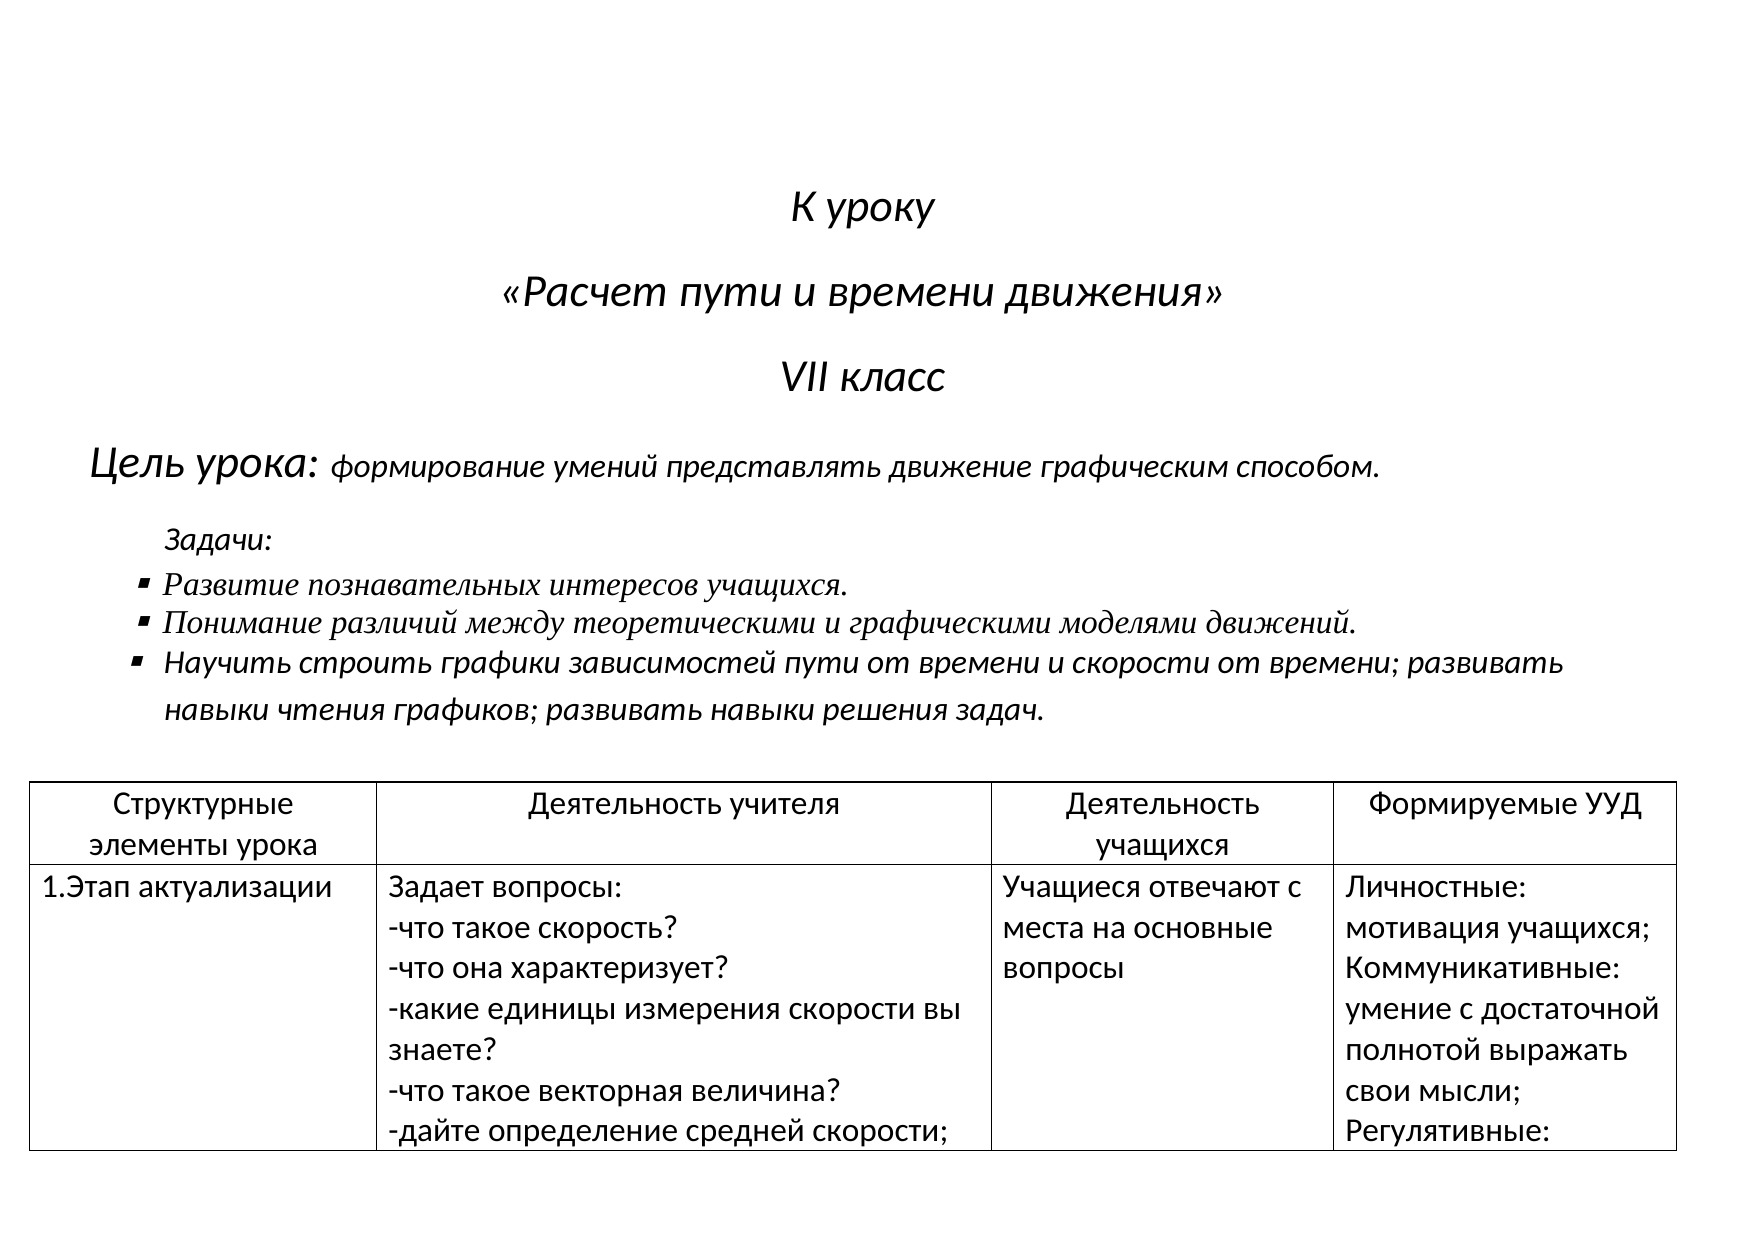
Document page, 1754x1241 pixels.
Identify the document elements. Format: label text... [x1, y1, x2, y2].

list Понимание различий между теоретическими и графическими моделями движений. [133, 603, 1636, 641]
list Развитие познавательных интересов учащихся. [133, 564, 1636, 603]
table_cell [1334, 865, 1676, 1150]
table_header Деятельность учителя [377, 783, 991, 864]
list Научить строить графики зависимостей пути от времени и скорости от времени; развивать навыки чтения графиков; развивать навыки решения задач. [126, 641, 1636, 728]
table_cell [992, 865, 1333, 1150]
table_header Структурные элементы урока [30, 783, 376, 864]
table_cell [377, 865, 991, 1150]
table_header Деятельность учащихся [992, 783, 1333, 864]
table_header Формируемые УУД [1334, 783, 1676, 864]
text Задачи: [164, 518, 1636, 558]
text «Расчет пути и времени движения» [89, 262, 1636, 318]
text К уроку [89, 177, 1636, 233]
table_cell 1.Этап актуализации [30, 865, 376, 1150]
text VII класс [89, 347, 1636, 403]
text Цель урока: формирование умений представлять движение графическим способом. [89, 432, 1636, 488]
